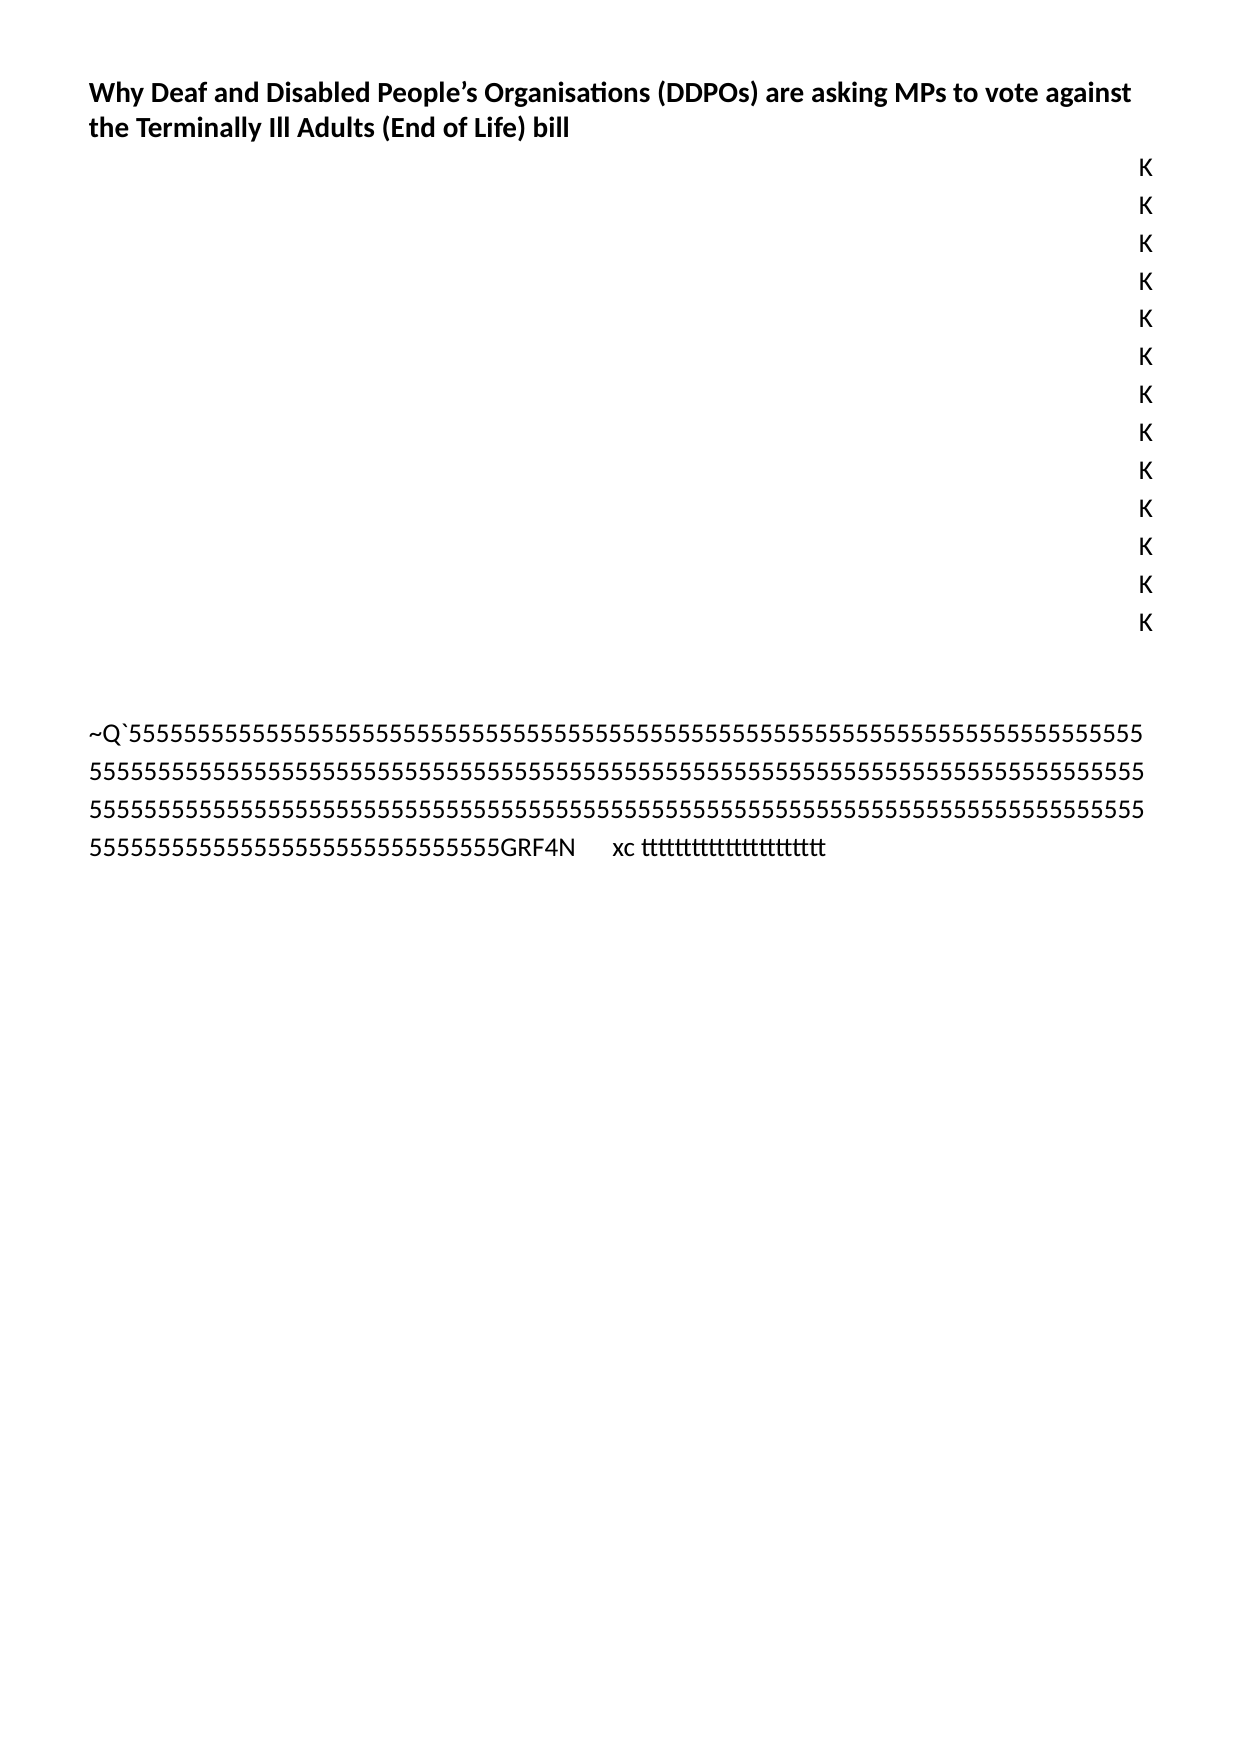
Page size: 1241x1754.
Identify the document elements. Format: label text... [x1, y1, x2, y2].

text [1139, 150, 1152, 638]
text ~Q`555555555555555555555555555555555555555555555555555555555555555555555555555555555555555555555555555555555555555555555555555555555555555555555555555555555555555555555555555555555555555555555555555555555555555555555555555555555555555555555555555555555555555555GRF4N xc tttttttttttttttttttttt [89, 643, 1152, 863]
